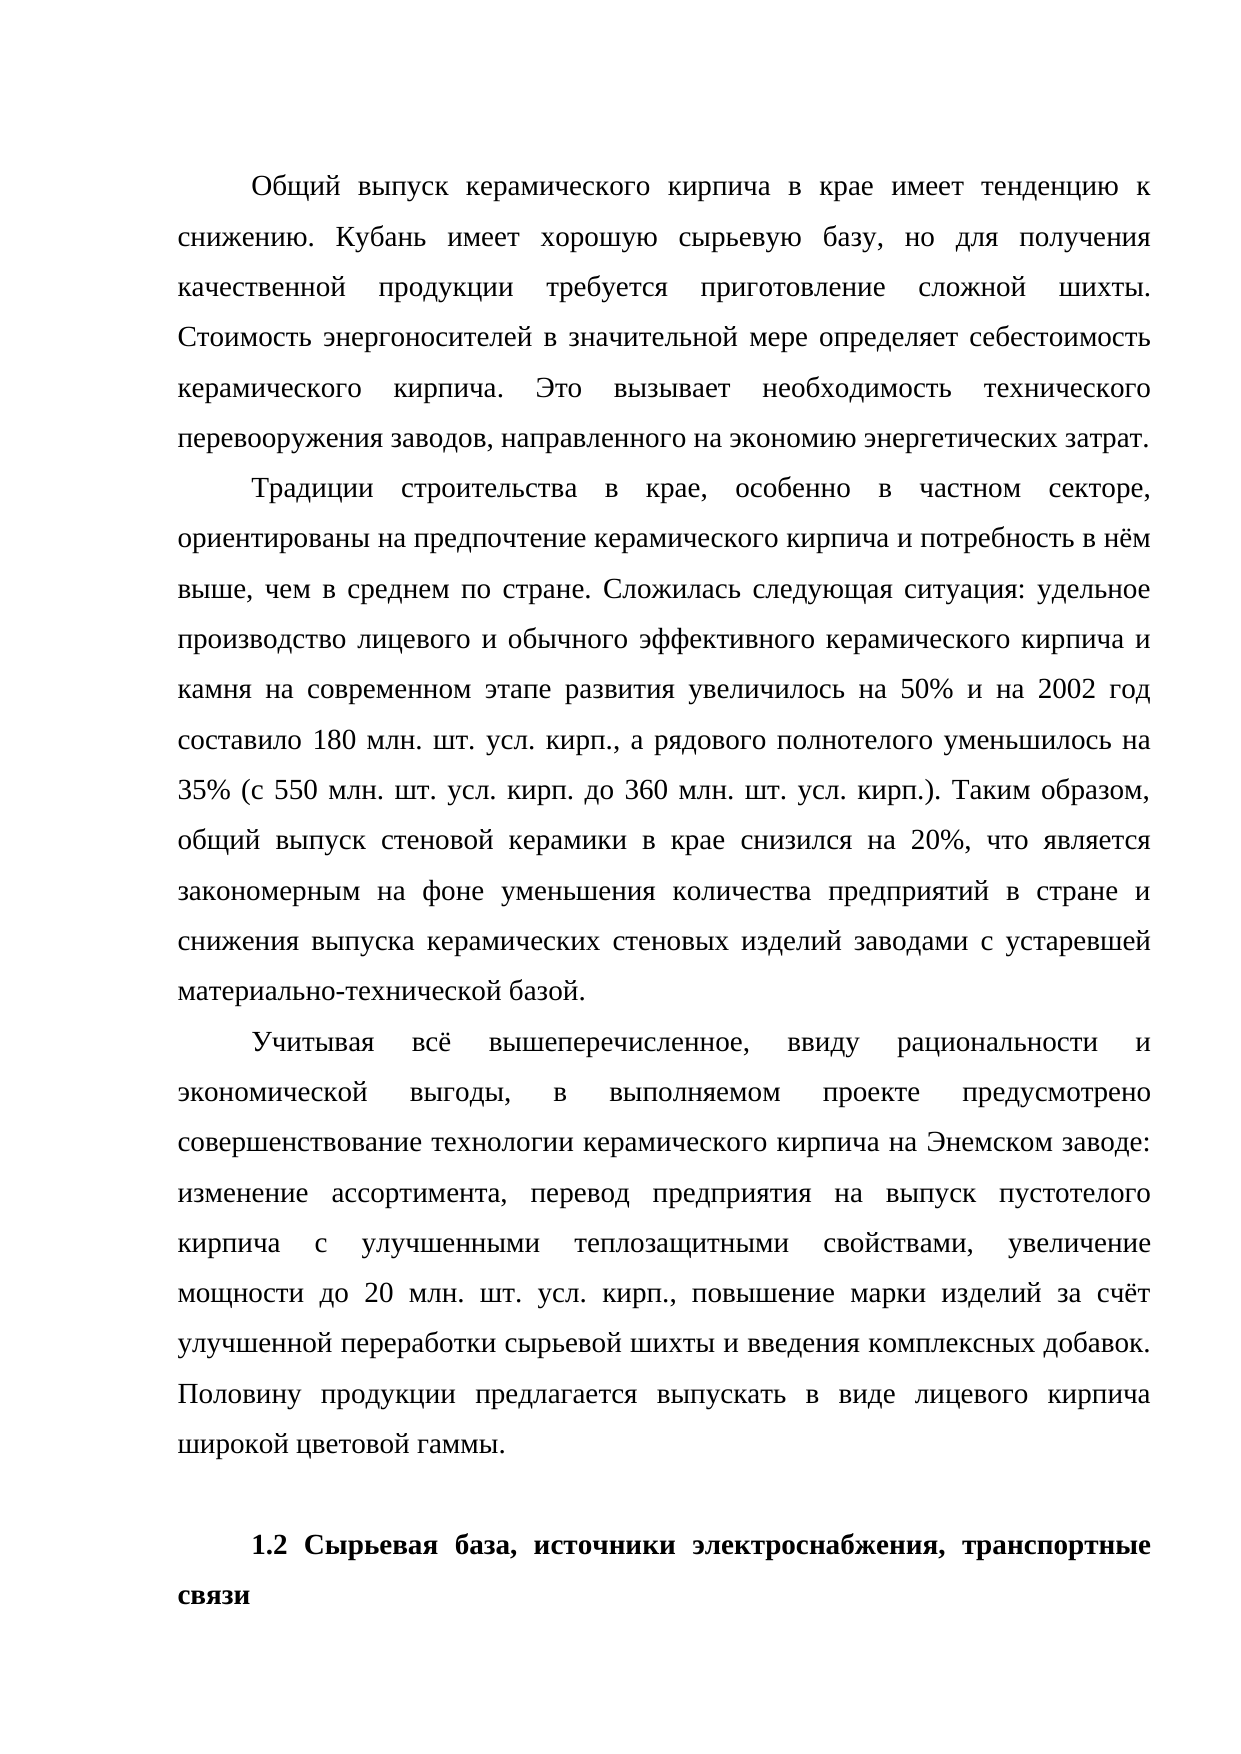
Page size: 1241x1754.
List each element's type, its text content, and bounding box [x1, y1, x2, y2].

text Традиции строительства в крае, особенно в частном секторе, ориентированы на предпочтение керамического кирпича и потребность в нём выше, чем в среднем по стране. Сложилась следующая ситуация: удельное производство лицевого и обычного эффективного керамического кирпича и камня на современном этапе развития увеличилось на 50% и на 2002 год составило 180 млн. шт. усл. кирп., а рядового полнотелого уменьшилось на 35% (с 550 млн. шт. усл. кирп. до 360 млн. шт. усл. кирп.). Таким образом, общий выпуск стеновой керамики в крае снизился на 20%, что является закономерным на фоне уменьшения количества предприятий в стране и снижения выпуска керамических стеновых изделий заводами с устаревшей материально-технической базой. [177, 470, 1152, 1007]
text Общий выпуск керамического кирпича в крае имеет тенденцию к снижению. Кубань имеет хорошую сырьевую базу, но для получения качественной продукции требуется приготовление сложной шихты. Стоимость энергоносителей в значительной мере определяет себестоимость керамического кирпича. Это вызывает необходимость технического перевооружения заводов, направленного на экономию энергетических затрат. [177, 168, 1152, 453]
text Учитывая всё вышеперечисленное, ввиду рациональности и экономической выгоды, в выполняемом проекте предусмотрено совершенствование технологии керамического кирпича на Энемском заводе: изменение ассортимента, перевод предприятия на выпуск пустотелого кирпича с улучшенными теплозащитными свойствами, увеличение мощности до 20 млн. шт. усл. кирп., повышение марки изделий за счёт улучшенной переработки сырьевой шихты и введения комплексных добавок. Половину продукции предлагается выпускать в виде лицевого кирпича широкой цветовой гаммы. [177, 1024, 1152, 1460]
text 1.2 Сырьевая база, источники электроснабжения, транспортные связи [177, 1527, 1152, 1611]
